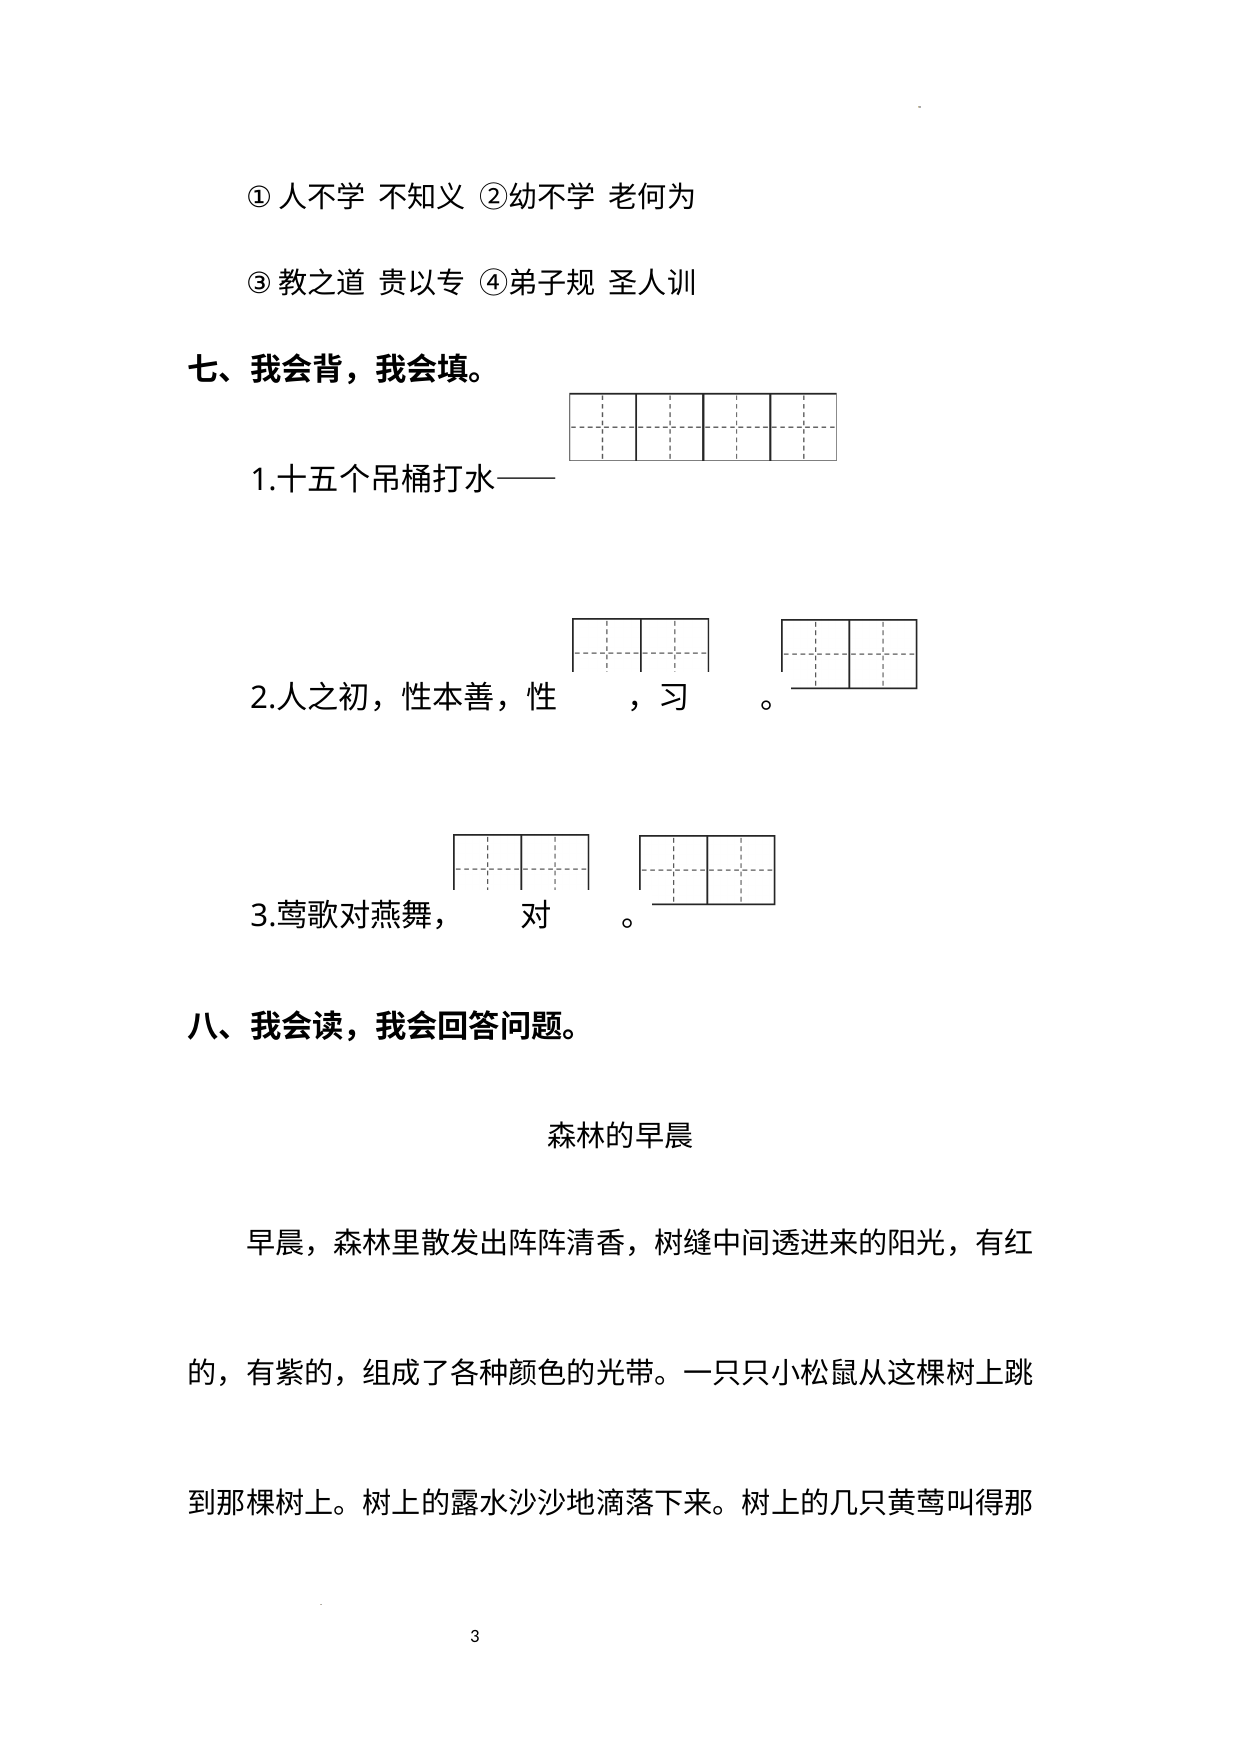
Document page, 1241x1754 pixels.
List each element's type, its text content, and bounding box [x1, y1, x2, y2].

picture [567, 391, 837, 460]
picture [638, 834, 776, 881]
list 森林的早晨 [187, 1101, 1053, 1166]
picture [780, 618, 918, 662]
list ①人不学 不知义 ②幼不学 老何为 [187, 162, 1053, 227]
list 3.莺歌对燕舞， 对 。 [187, 881, 1053, 946]
list 七、我会背，我会填。 [187, 334, 1053, 399]
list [187, 1208, 1053, 1533]
list 2.人之初，性本善，性 ，习 。 [187, 662, 1053, 727]
picture [452, 833, 590, 881]
list ③教之道 贵以专 ④弟子规 圣人训 [187, 248, 1053, 313]
list 1.十五个吊桶打水—— [187, 444, 1053, 509]
list 八、我会读，我会回答问题。 [187, 991, 1053, 1056]
picture [572, 617, 710, 662]
